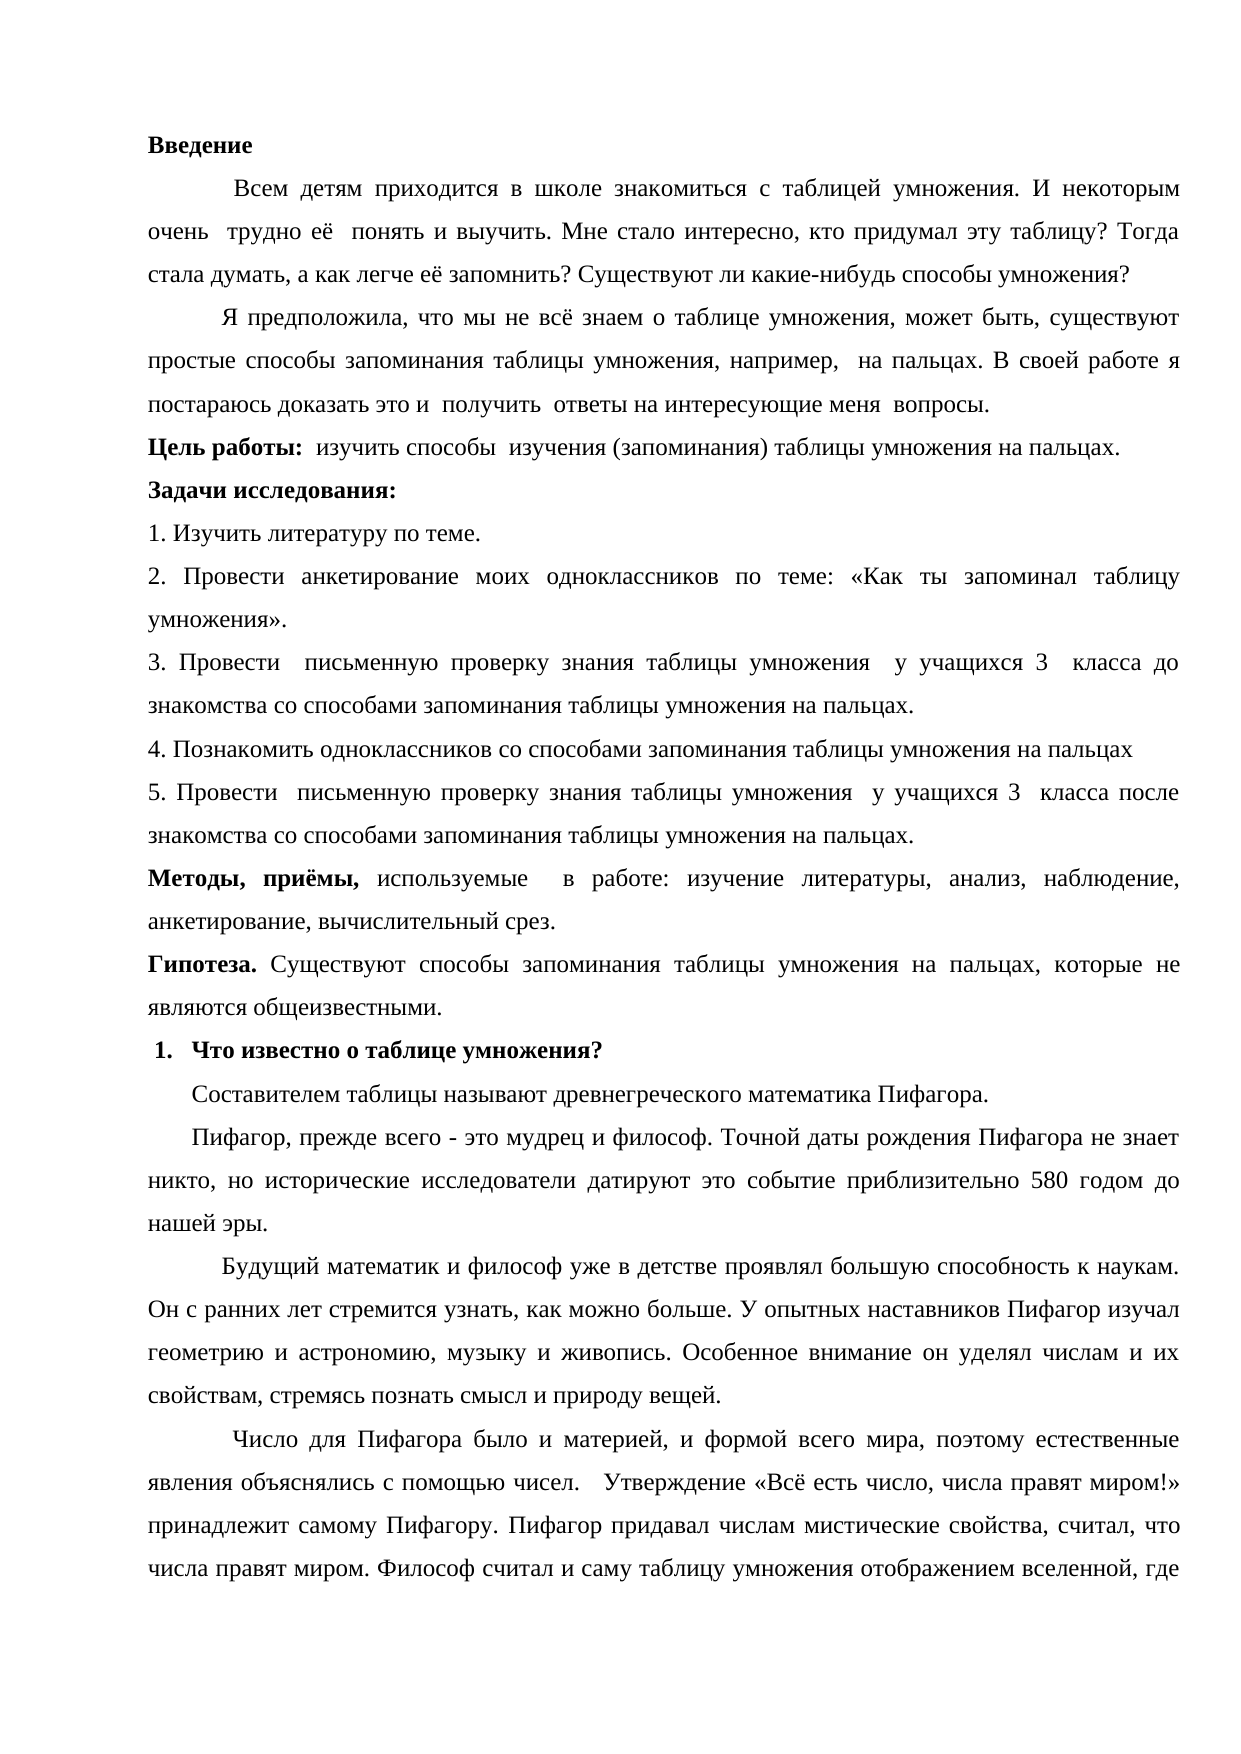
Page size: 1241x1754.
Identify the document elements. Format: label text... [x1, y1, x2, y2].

text Всем детям приходится в школе знакомиться с таблицей умножения. И некоторым очень трудно её понять и выучить. Мне стало интересно, кто придумал эту таблицу? Тогда стала думать, а как легче её запомнить? Существуют ли какие-нибудь способы умножения? [148, 173, 1181, 288]
text Гипотеза. Существуют способы запоминания таблицы умножения на пальцах, которые не являются общеизвестными. [148, 949, 1181, 1021]
text Введение [148, 130, 1181, 159]
text 1. Изучить литературу по теме. [148, 518, 1181, 547]
text Задачи исследования: [148, 475, 1181, 504]
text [148, 1424, 1181, 1582]
text 5. Провести письменную проверку знания таблицы умножения у учащихся 3 класса после знакомства со способами запоминания таблицы умножения на пальцах. [148, 777, 1181, 849]
text Я предположила, что мы не всё знаем о таблице умножения, может быть, существуют простые способы запоминания таблицы умножения, например, на пальцах. В своей работе я постараюсь доказать это и получить ответы на интересующие меня вопросы. [148, 302, 1181, 417]
text 3. Провести письменную проверку знания таблицы умножения у учащихся 3 класса до знакомства со способами запоминания таблицы умножения на пальцах. [148, 647, 1181, 719]
text 2. Провести анкетирование моих одноклассников по теме: «Как ты запоминал таблицу умножения». [148, 561, 1181, 633]
list Что известно о таблице умножения? [154, 1036, 1181, 1064]
text Будущий математик и философ уже в детстве проявлял большую способность к наукам. Он с ранних лет стремится узнать, как можно больше. У опытных наставников Пифагор изучал геометрию и астрономию, музыку и живопись. Особенное внимание он уделял числам и их свойствам, стремясь познать смысл и природу вещей. [148, 1251, 1181, 1409]
text Цель работы: изучить способы изучения (запоминания) таблицы умножения на пальцах. [148, 432, 1181, 461]
text Составителем таблицы называют древнегреческого математика Пифагора. [148, 1079, 1181, 1107]
text Пифагор, прежде всего - это мудрец и философ. Точной даты рождения Пифагора не знает никто, но исторические исследователи датируют это событие приблизительно 580 годом до нашей эры. [148, 1122, 1181, 1237]
text Методы, приёмы, используемые в работе: изучение литературы, анализ, наблюдение, анкетирование, вычислительный срез. [148, 863, 1181, 935]
text 4. Познакомить одноклассников со способами запоминания таблицы умножения на пальцах [148, 734, 1181, 762]
